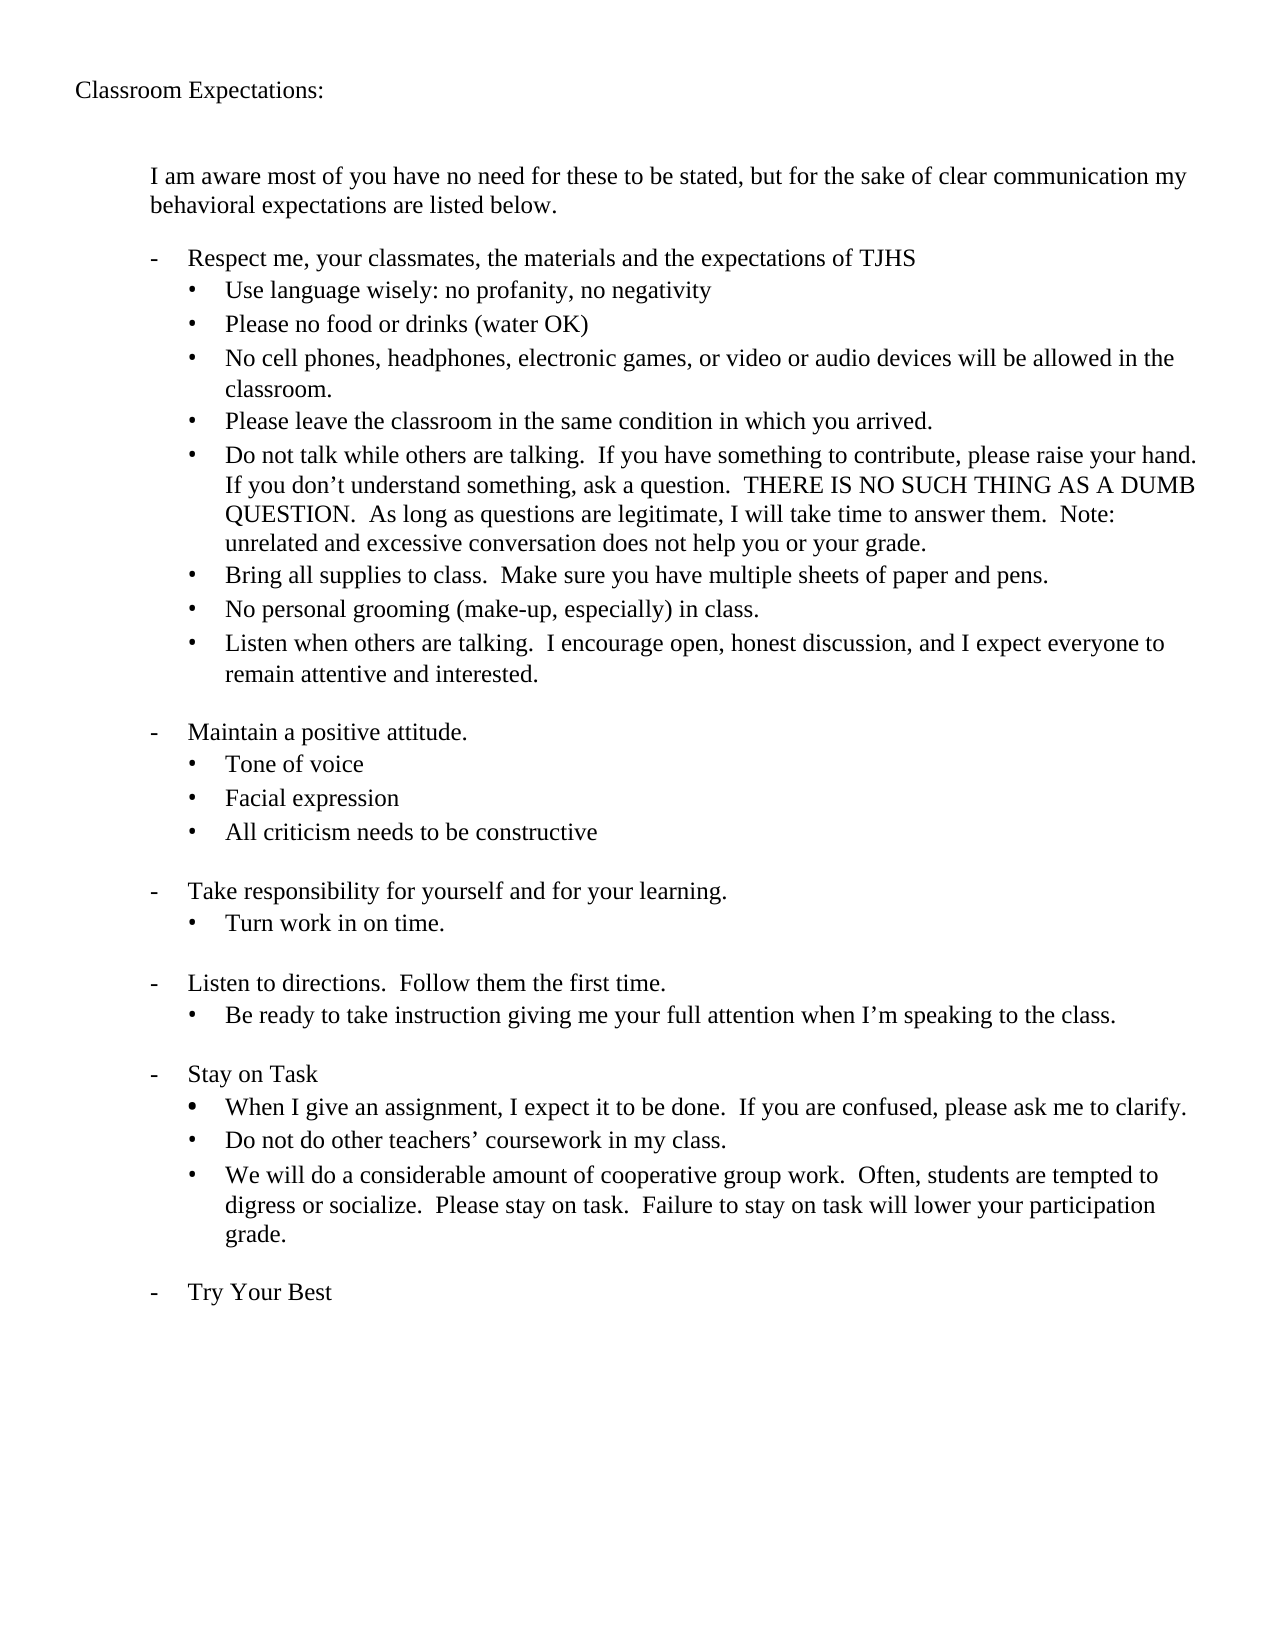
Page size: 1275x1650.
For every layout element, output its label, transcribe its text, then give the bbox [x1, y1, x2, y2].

text Classroom Expectations: [75, 75, 1200, 104]
list All criticism needs to be constructive [187, 813, 1200, 847]
list Please no food or drinks (water OK) [187, 306, 1200, 340]
text I am aware most of you have no need for these to be stated, but for the sake of clear communication my behavioral expectations are listed below. [150, 161, 1200, 219]
list Do not talk while others are talking. If you have something to contribute, please raise your hand. If you don’t understand something, ask a question. THERE IS NO SUCH THING AS A DUMB QUESTION. As long as questions are legitimate, I will take time to answer them. Note: unrelated and excessive conversation does not help you or your grade. [187, 437, 1200, 557]
list Maintain a positive attitude. [150, 717, 1200, 745]
list Use language wisely: no profanity, no negativity [187, 272, 1200, 306]
list When I give an assignment, I expect it to be done. If you are confused, please ask me to clarify. [187, 1088, 1200, 1122]
list Listen to directions. Follow them the first time. [150, 968, 1200, 997]
list No personal grooming (make-up, especially) in class. [187, 591, 1200, 625]
list Try Your Best [150, 1277, 1200, 1305]
list No cell phones, headphones, electronic games, or video or audio devices will be allowed in the classroom. [187, 340, 1200, 402]
list Facial expression [187, 779, 1200, 813]
list Take responsibility for yourself and for your learning. [150, 876, 1200, 905]
list Do not do other teachers’ coursework in my class. [187, 1122, 1200, 1156]
list Respect me, your classmates, the materials and the expectations of TJHS [150, 243, 1200, 272]
list We will do a considerable amount of cooperative group work. Often, students are tempted to digress or socialize. Please stay on task. Failure to stay on task will lower your participation grade. [187, 1156, 1200, 1248]
list Turn work in on time. [187, 905, 1200, 939]
list Bring all supplies to class. Make sure you have multiple sheets of paper and pens. [187, 557, 1200, 591]
list Please leave the classroom in the same condition in which you arrived. [187, 402, 1200, 437]
list Tone of voice [187, 745, 1200, 779]
list Stay on Task [150, 1059, 1200, 1088]
list Listen when others are talking. I encourage open, honest discussion, and I expect everyone to remain attentive and interested. [187, 625, 1200, 688]
list Be ready to take instruction giving me your full attention when I’m speaking to the class. [187, 997, 1200, 1031]
